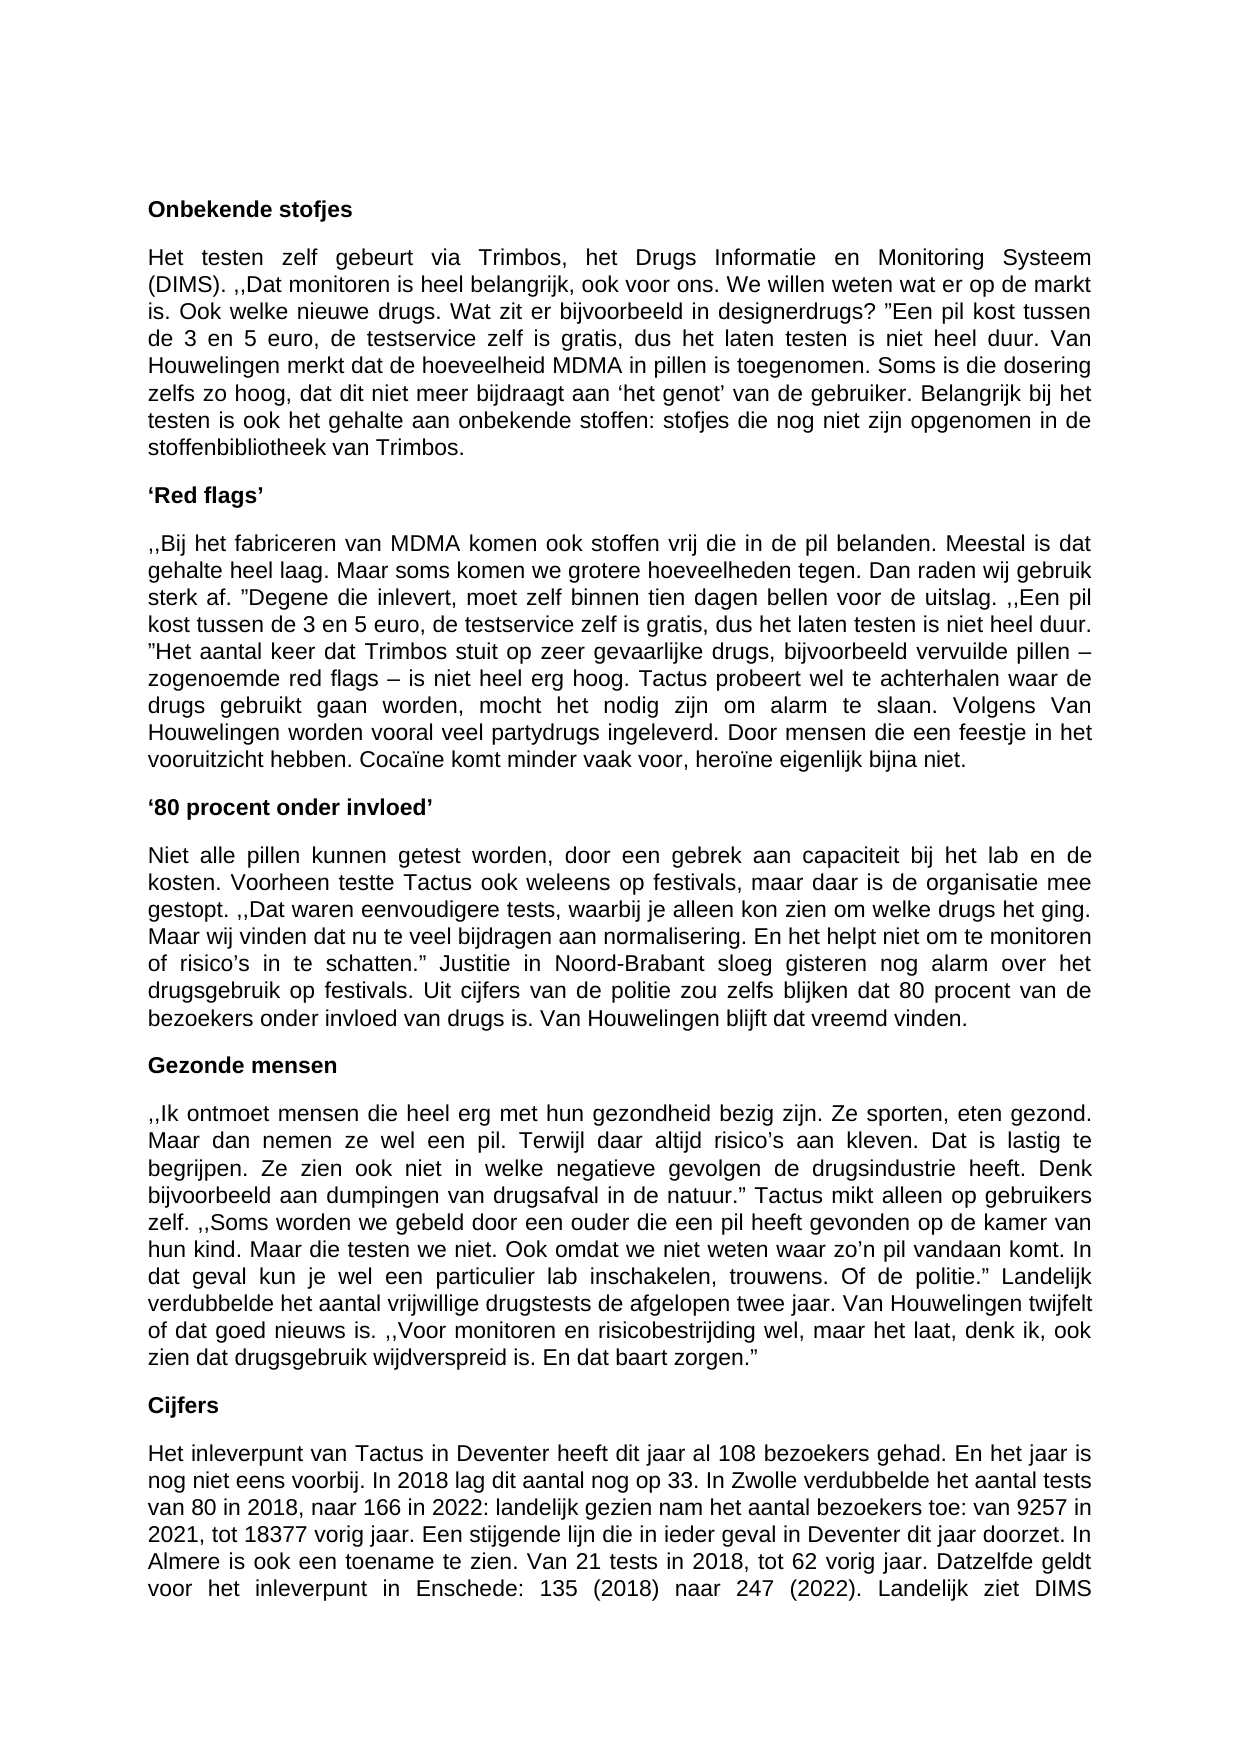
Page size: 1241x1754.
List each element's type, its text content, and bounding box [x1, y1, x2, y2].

text Het testen zelf gebeurt via Trimbos, het Drugs Informatie en Monitoring Systeem (DIMS). ,,Dat monitoren is heel belangrijk, ook voor ons. We willen weten wat er op de markt is. Ook welke nieuwe drugs. Wat zit er bijvoorbeeld in designerdrugs? ”Een pil kost tussen de 3 en 5 euro, de testservice zelf is gratis, dus het laten testen is niet heel duur. Van Houwelingen merkt dat de hoeveelheid MDMA in pillen is toegenomen. Soms is die dosering zelfs zo hoog, dat dit niet meer bijdraagt aan ‘het genot’ van de gebruiker. Belangrijk bij het testen is ook het gehalte aan onbekende stoffen: stofjes die nog niet zijn opgenomen in de stoffenbibliotheek van Trimbos. [148, 243, 1093, 460]
text Niet alle pillen kunnen getest worden, door een gebrek aan capaciteit bij het lab en de kosten. Voorheen testte Tactus ook weleens op festivals, maar daar is de organisatie mee gestopt. ,,Dat waren eenvoudigere tests, waarbij je alleen kon zien om welke drugs het ging. Maar wij vinden dat nu te veel bijdragen aan normalisering. En het helpt niet om te monitoren of risico’s in te schatten.” Justitie in Noord-Brabant sloeg gisteren nog alarm over het drugsgebruik op festivals. Uit cijfers van de politie zou zelfs blijken dat 80 procent van de bezoekers onder invloed van drugs is. Van Houwelingen blijft dat vreemd vinden. [148, 841, 1093, 1031]
text Onbekende stofjes [148, 196, 1093, 223]
text ‘Red flags’ [148, 481, 1093, 508]
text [148, 1439, 1093, 1602]
text Gezonde mensen [148, 1052, 1093, 1079]
text ,,Ik ontmoet mensen die heel erg met hun gezondheid bezig zijn. Ze sporten, eten gezond. Maar dan nemen ze wel een pil. Terwijl daar altijd risico’s aan kleven. Dat is lastig te begrijpen. Ze zien ook niet in welke negatieve gevolgen de drugsindustrie heeft. Denk bijvoorbeeld aan dumpingen van drugsafval in de natuur.” Tactus mikt alleen op gebruikers zelf. ,,Soms worden we gebeld door een ouder die een pil heeft gevonden op de kamer van hun kind. Maar die testen we niet. Ook omdat we niet weten waar zo’n pil vandaan komt. In dat geval kun je wel een particulier lab inschakelen, trouwens. Of de politie.” Landelijk verdubbelde het aantal vrijwillige drugstests de afgelopen twee jaar. Van Houwelingen twijfelt of dat goed nieuws is. ,,Voor monitoren en risicobestrijding wel, maar het laat, denk ik, ook zien dat drugsgebruik wijdverspreid is. En dat baart zorgen.” [148, 1100, 1093, 1371]
text ,,Bij het fabriceren van MDMA komen ook stoffen vrij die in de pil belanden. Meestal is dat gehalte heel laag. Maar soms komen we grotere hoeveelheden tegen. Dan raden wij gebruik sterk af. ”Degene die inlevert, moet zelf binnen tien dagen bellen voor de uitslag. ,,Een pil kost tussen de 3 en 5 euro, de testservice zelf is gratis, dus het laten testen is niet heel duur. ”Het aantal keer dat Trimbos stuit op zeer gevaarlijke drugs, bijvoorbeeld vervuilde pillen – zogenoemde red flags – is niet heel erg hoog. Tactus probeert wel te achterhalen waar de drugs gebruikt gaan worden, mocht het nodig zijn om alarm te slaan. Volgens Van Houwelingen worden vooral veel partydrugs ingeleverd. Door mensen die een feestje in het vooruitzicht hebben. Cocaïne komt minder vaak voor, heroïne eigenlijk bijna niet. [148, 529, 1093, 773]
text ‘80 procent onder invloed’ [148, 793, 1093, 821]
text Cijfers [148, 1391, 1093, 1418]
